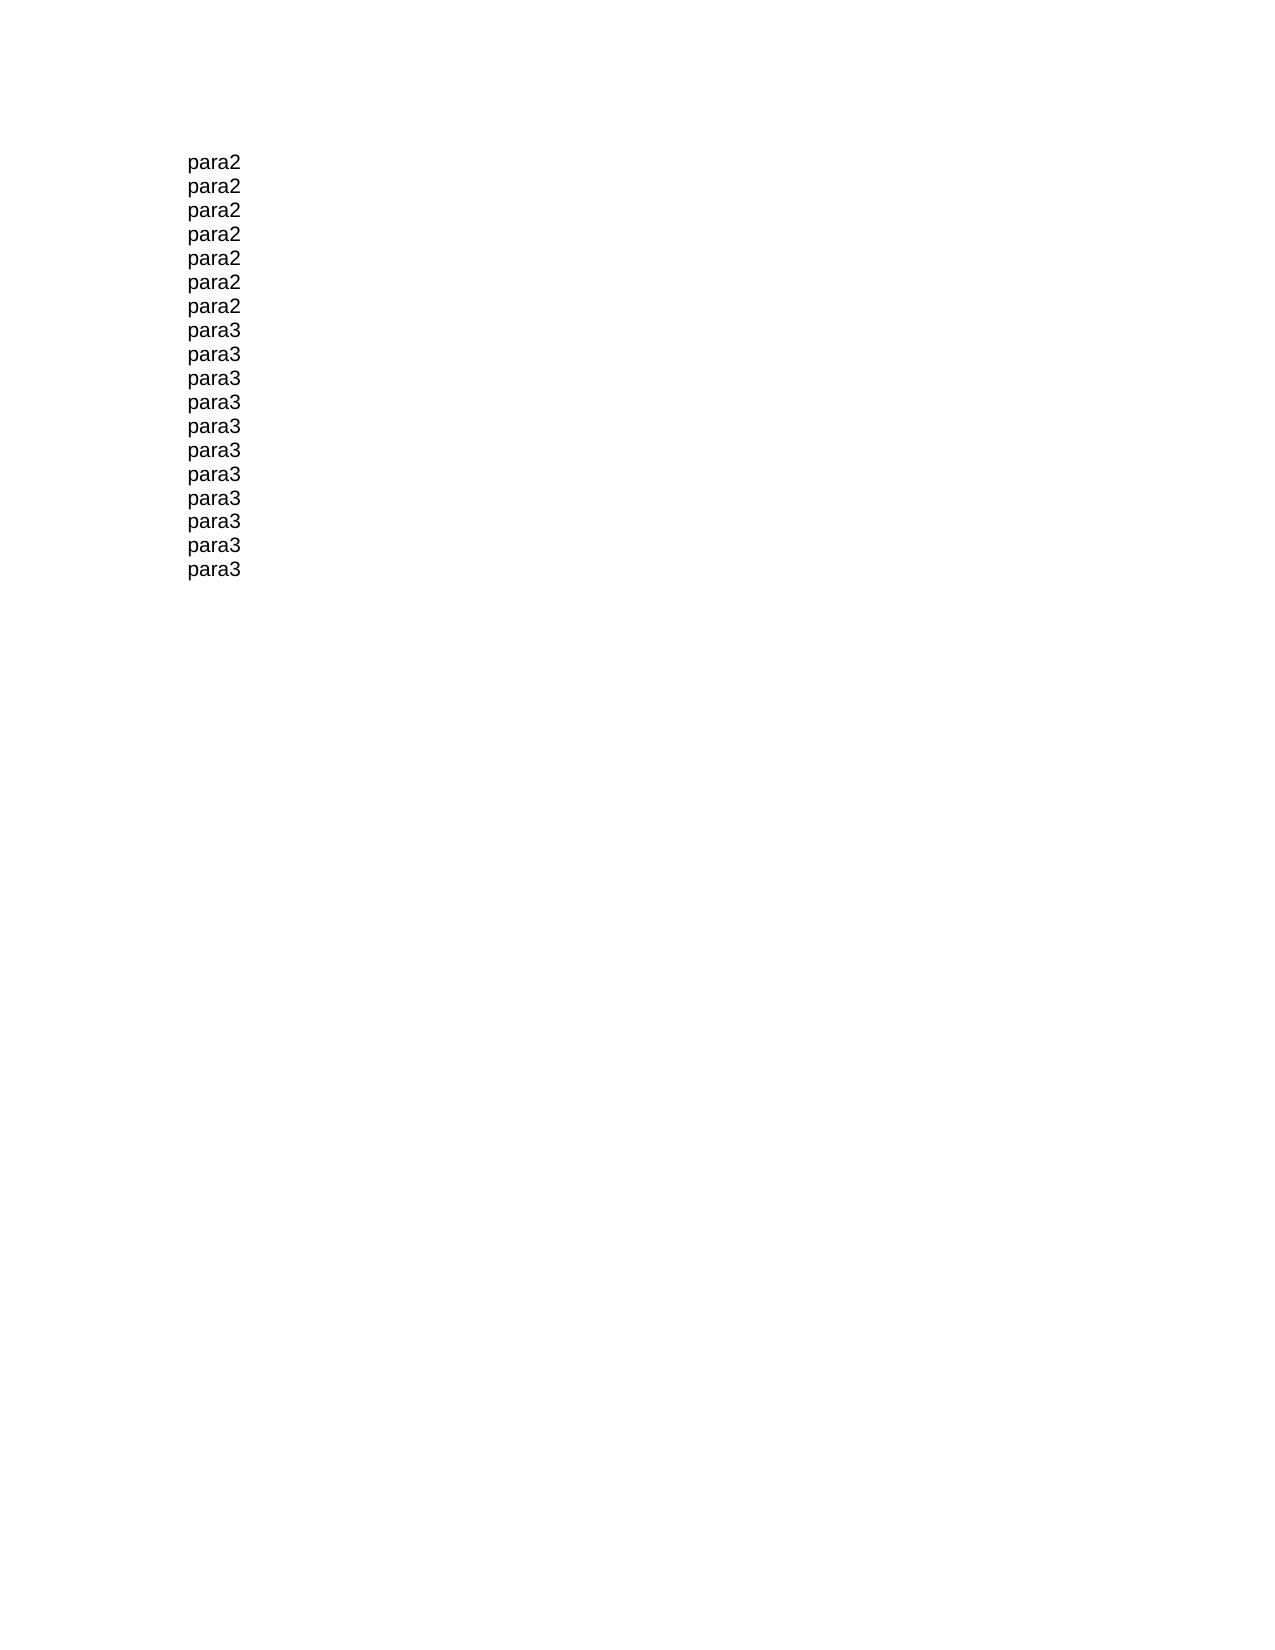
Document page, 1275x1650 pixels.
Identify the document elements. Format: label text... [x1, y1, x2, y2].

text para3 [187, 366, 1087, 389]
text para3 [187, 318, 1087, 342]
text para3 [187, 509, 1087, 533]
text para3 [187, 485, 1087, 509]
text para3 [187, 461, 1087, 485]
text para3 [187, 389, 1087, 413]
text para3 [187, 437, 1087, 461]
text para3 [187, 413, 1087, 437]
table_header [176, 150, 1089, 318]
text para3 [187, 557, 1087, 581]
text para3 [187, 342, 1087, 366]
text para3 [187, 533, 1087, 557]
